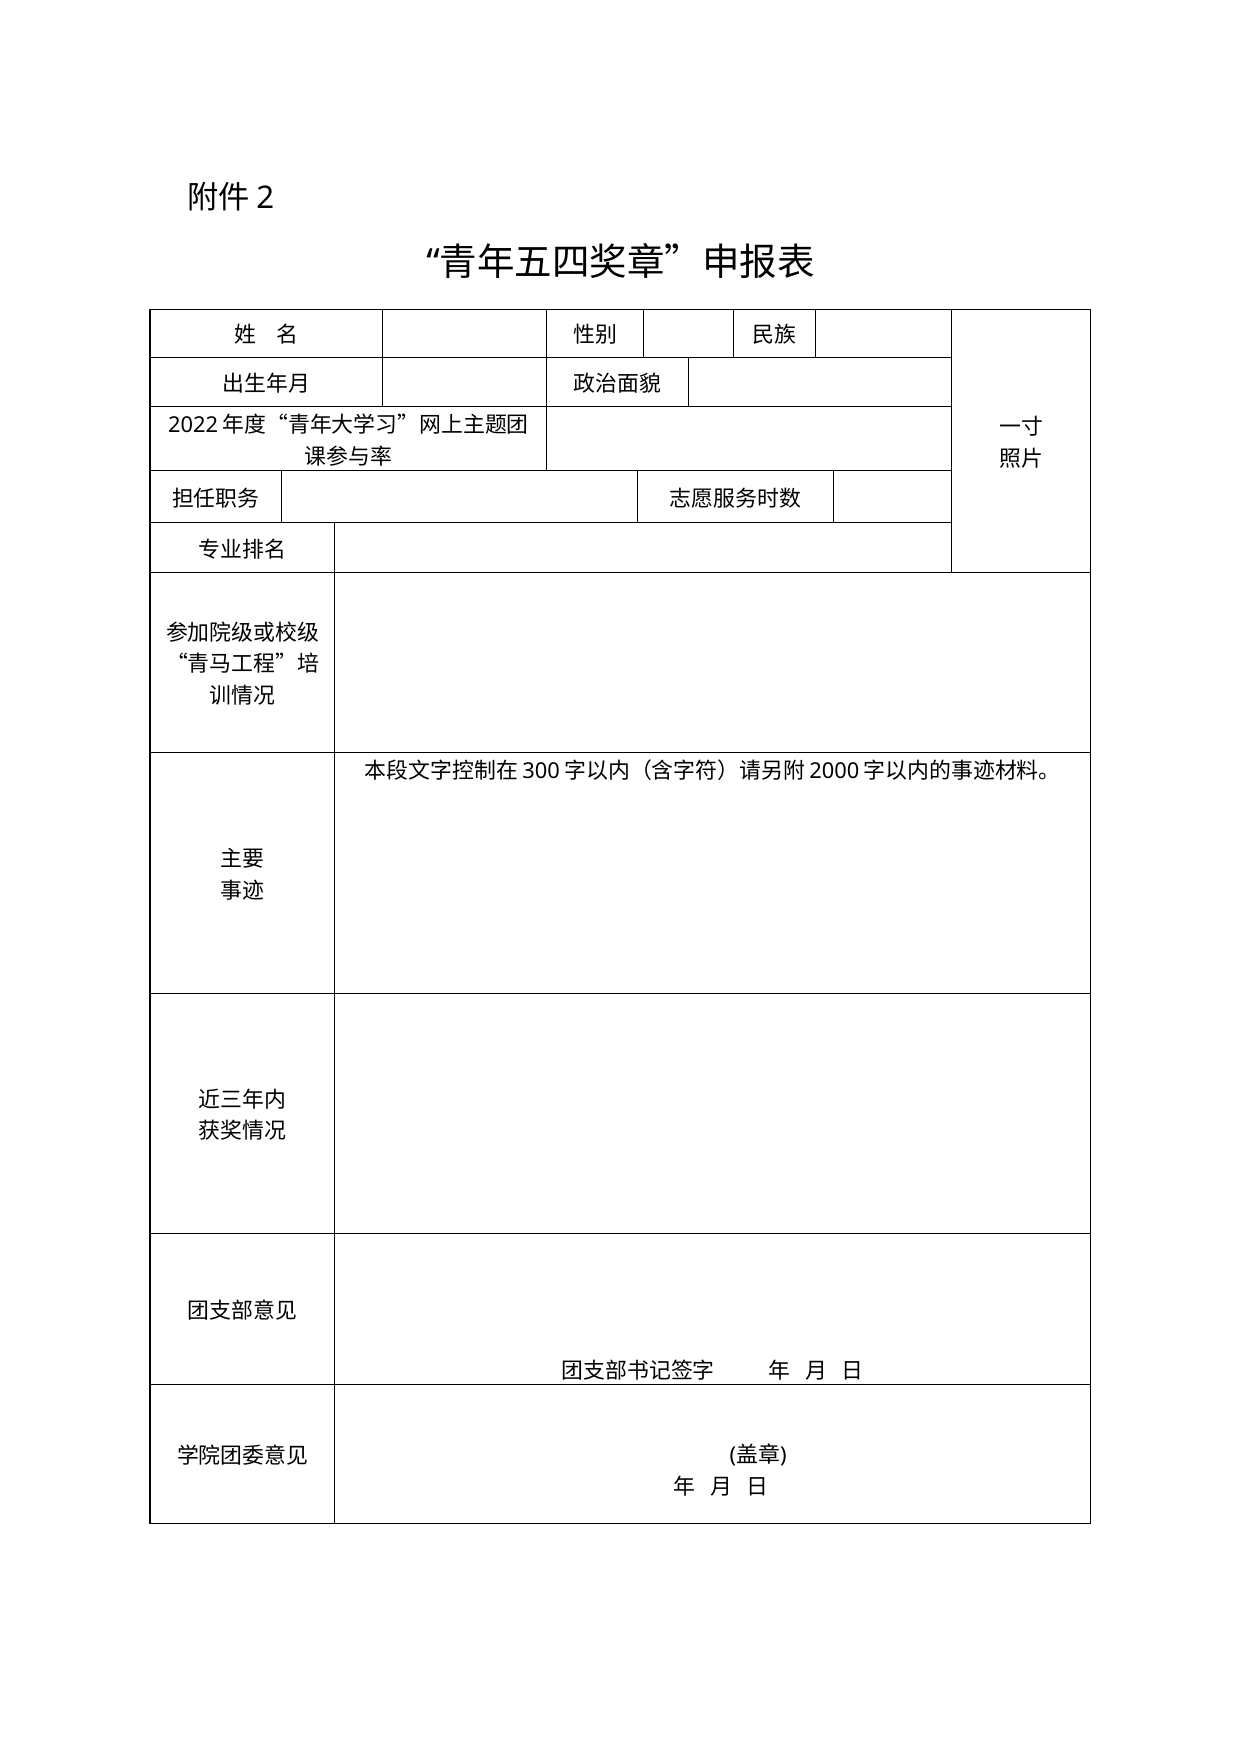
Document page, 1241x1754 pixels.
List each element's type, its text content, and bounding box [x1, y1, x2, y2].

table_cell 出生年月 [151, 358, 382, 406]
table_cell 政治面貌 [547, 358, 688, 406]
table_cell 团支部意见 [151, 1234, 334, 1384]
table_header [816, 310, 951, 357]
table_cell 团支部书记签字 年 月 日 [335, 1234, 1090, 1384]
table_header [383, 310, 546, 357]
text “青年五四奖章”申报表 [187, 227, 1053, 292]
table_header [644, 310, 733, 357]
table_header 姓 名 [151, 310, 382, 357]
table_cell [335, 523, 951, 572]
table_cell [335, 994, 1090, 1232]
table_cell 本段文字控制在300字以内（含字符）请另附2000字以内的事迹材料。 [335, 753, 1090, 993]
table_cell (盖章) 年 月 日 [335, 1385, 1090, 1523]
table_cell 主要 事迹 [151, 753, 334, 993]
table_cell 参加院级或校级“青马工程”培训情况 [151, 573, 334, 752]
table_cell 2022年度“青年大学习”网上主题团课参与率 [151, 407, 546, 470]
table_header 性别 [547, 310, 643, 357]
table_cell [689, 358, 951, 406]
table_cell 志愿服务时数 [638, 471, 833, 522]
table_cell [547, 407, 951, 470]
table_cell 学院团委意见 [151, 1385, 334, 1523]
text 附件2 [187, 162, 1053, 227]
table_cell [834, 471, 951, 522]
table_cell [383, 358, 546, 406]
table_cell [335, 573, 1090, 752]
table_cell 专业排名 [151, 523, 334, 572]
table_cell 担任职务 [151, 471, 281, 522]
table_cell [282, 471, 637, 522]
table_header 民族 [734, 310, 815, 357]
table_cell 近三年内 获奖情况 [151, 994, 334, 1232]
table_header 一寸 照片 [952, 310, 1090, 572]
